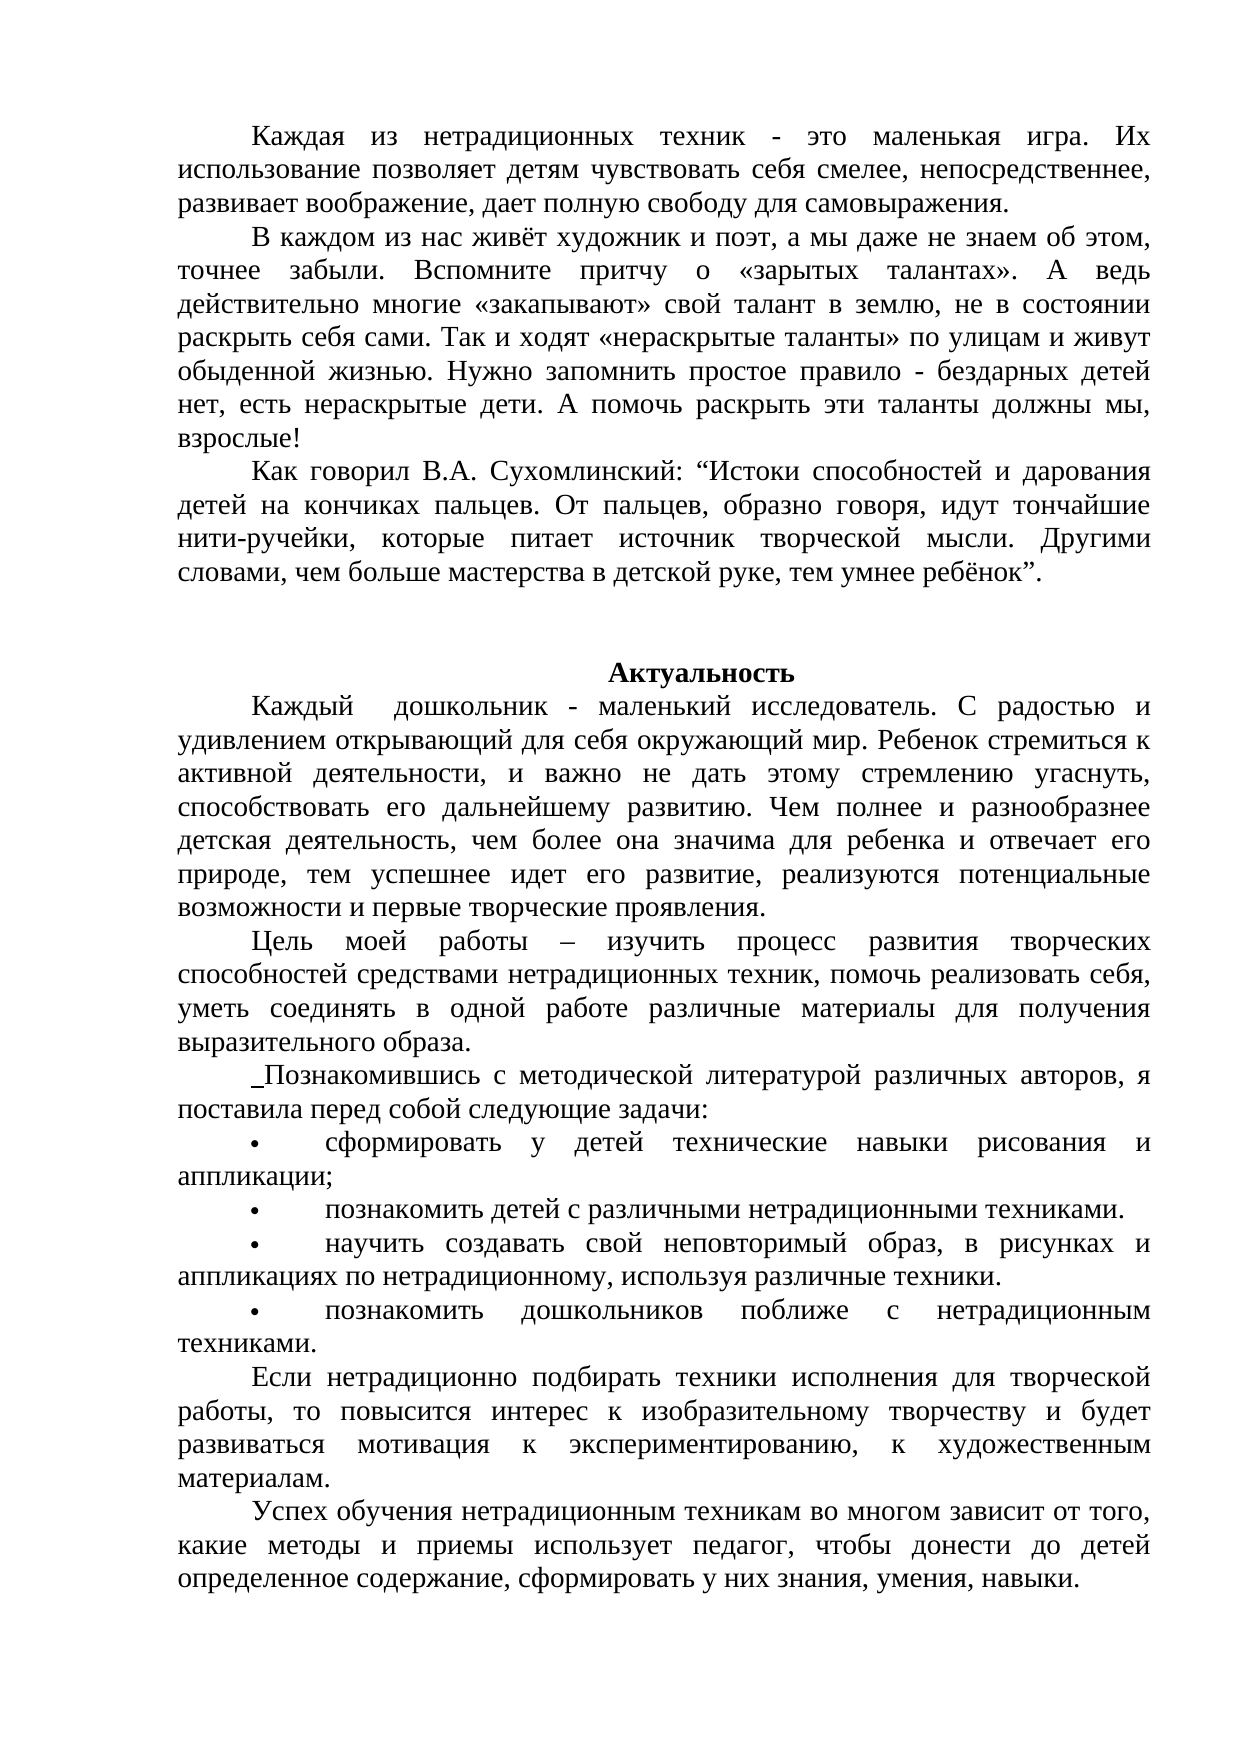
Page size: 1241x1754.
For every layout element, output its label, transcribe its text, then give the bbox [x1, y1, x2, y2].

list научить создавать свой неповторимый образ, в рисунках и аппликациях по нетрадиционному, используя различные техники. [177, 1225, 1152, 1292]
text Как говорил В.А. Сухомлинский: “Истоки способностей и дарования детей на кончиках пальцев. От пальцев, образно говоря, идут тончайшие нити-ручейки, которые питает источник творческой мысли. Другими словами, чем больше мастерства в детской руке, тем умнее ребёнок”. [177, 453, 1152, 588]
text Если нетрадиционно подбирать техники исполнения для творческой работы, то повысится интерес к изобразительному творчеству и будет развиваться мотивация к экспериментированию, к художественным материалам. [177, 1359, 1152, 1493]
text Каждый дошкольник - маленький исследователь. С радостью и удивлением открывающий для себя окружающий мир. Ребенок стремиться к активной деятельности, и важно не дать этому стремлению угаснуть, способствовать его дальнейшему развитию. Чем полнее и разнообразнее детская деятельность, чем более она значима для ребенка и отвечает его природе, тем успешнее идет его развитие, реализуются потенциальные возможности и первые творческие проявления. [177, 688, 1152, 923]
text Каждая из нетрадиционных техник - это маленькая игра. Их использование позволяет детям чувствовать себя смелее, непосредственнее, развивает воображение, дает полную свободу для самовыражения. [177, 118, 1152, 219]
text В каждом из нас живёт художник и поэт, а мы даже не знаем об этом, точнее забыли. Вспомните притчу о «зарытых талантах». А ведь действительно многие «закапывают» свой талант в землю, не в состоянии раскрыть себя сами. Так и ходят «нераскрытые таланты» по улицам и живут обыденной жизнью. Нужно запомнить простое правило - бездарных детей нет, есть нераскрытые дети. А помочь раскрыть эти таланты должны мы, взрослые! [177, 219, 1152, 453]
text Актуальность [177, 655, 1152, 688]
list познакомить детей с различными нетрадиционными техниками. [177, 1191, 1152, 1225]
text Познакомившись с методической литературой различных авторов, я поставила перед собой следующие задачи: [177, 1057, 1152, 1124]
list сформировать у детей технические навыки рисования и аппликации; [177, 1124, 1152, 1191]
text Цель моей работы – изучить процесс развития творческих способностей средствами нетрадиционных техник, помочь реализовать себя, уметь соединять в одной работе различные материалы для получения выразительного образа. [177, 923, 1152, 1057]
list познакомить дошкольников поближе с нетрадиционным техниками. [177, 1292, 1152, 1359]
text Успех обучения нетрадиционным техникам во многом зависит от того, какие методы и приемы использует педагог, чтобы донести до детей определенное содержание, сформировать у них знания, умения, навыки. [177, 1493, 1152, 1594]
